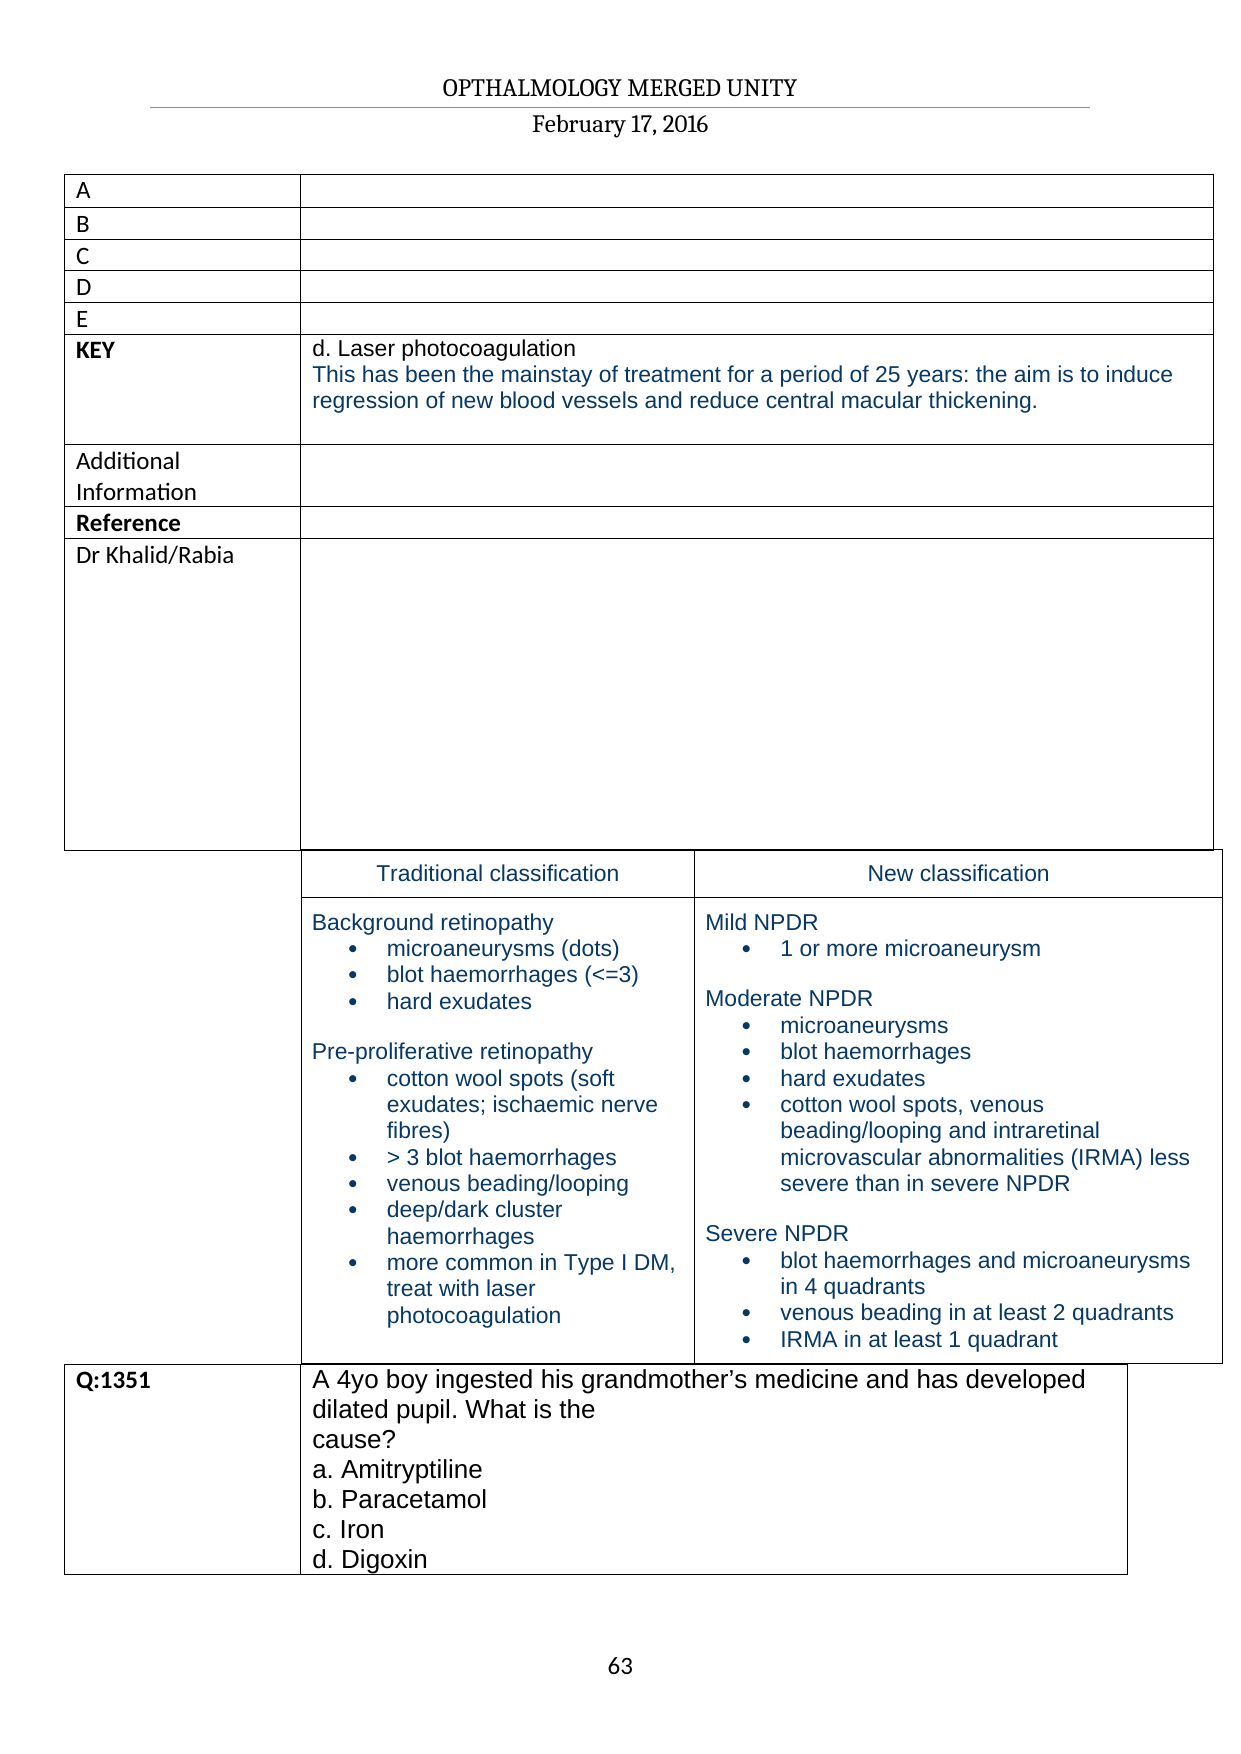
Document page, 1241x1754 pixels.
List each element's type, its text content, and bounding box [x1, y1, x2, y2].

table_cell [301, 539, 1213, 849]
table_cell C [65, 240, 300, 270]
table_cell [301, 445, 1213, 506]
table_cell KEY [65, 335, 300, 444]
table_cell B [65, 208, 300, 239]
table_cell Additional Information [65, 445, 300, 506]
table_cell Dr Khalid/Rabia [65, 539, 300, 849]
table_header Q:1351 [65, 1365, 300, 1574]
table_cell [301, 271, 1213, 302]
table_cell [301, 208, 1213, 239]
table_cell A [65, 175, 300, 207]
table_cell d. Laser photocoagulation This has been the mainstay of treatment for a period of 25 years: the aim is to induce regression of new blood vessels and reduce central macular thickening. [301, 335, 1213, 444]
table_cell [301, 303, 1213, 333]
table_cell [301, 240, 1213, 270]
table_cell E [65, 303, 300, 333]
table_cell D [65, 271, 300, 302]
table_cell [301, 175, 1213, 207]
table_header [301, 1365, 1127, 1574]
table_cell [301, 507, 1213, 538]
table_cell Reference [65, 507, 300, 538]
